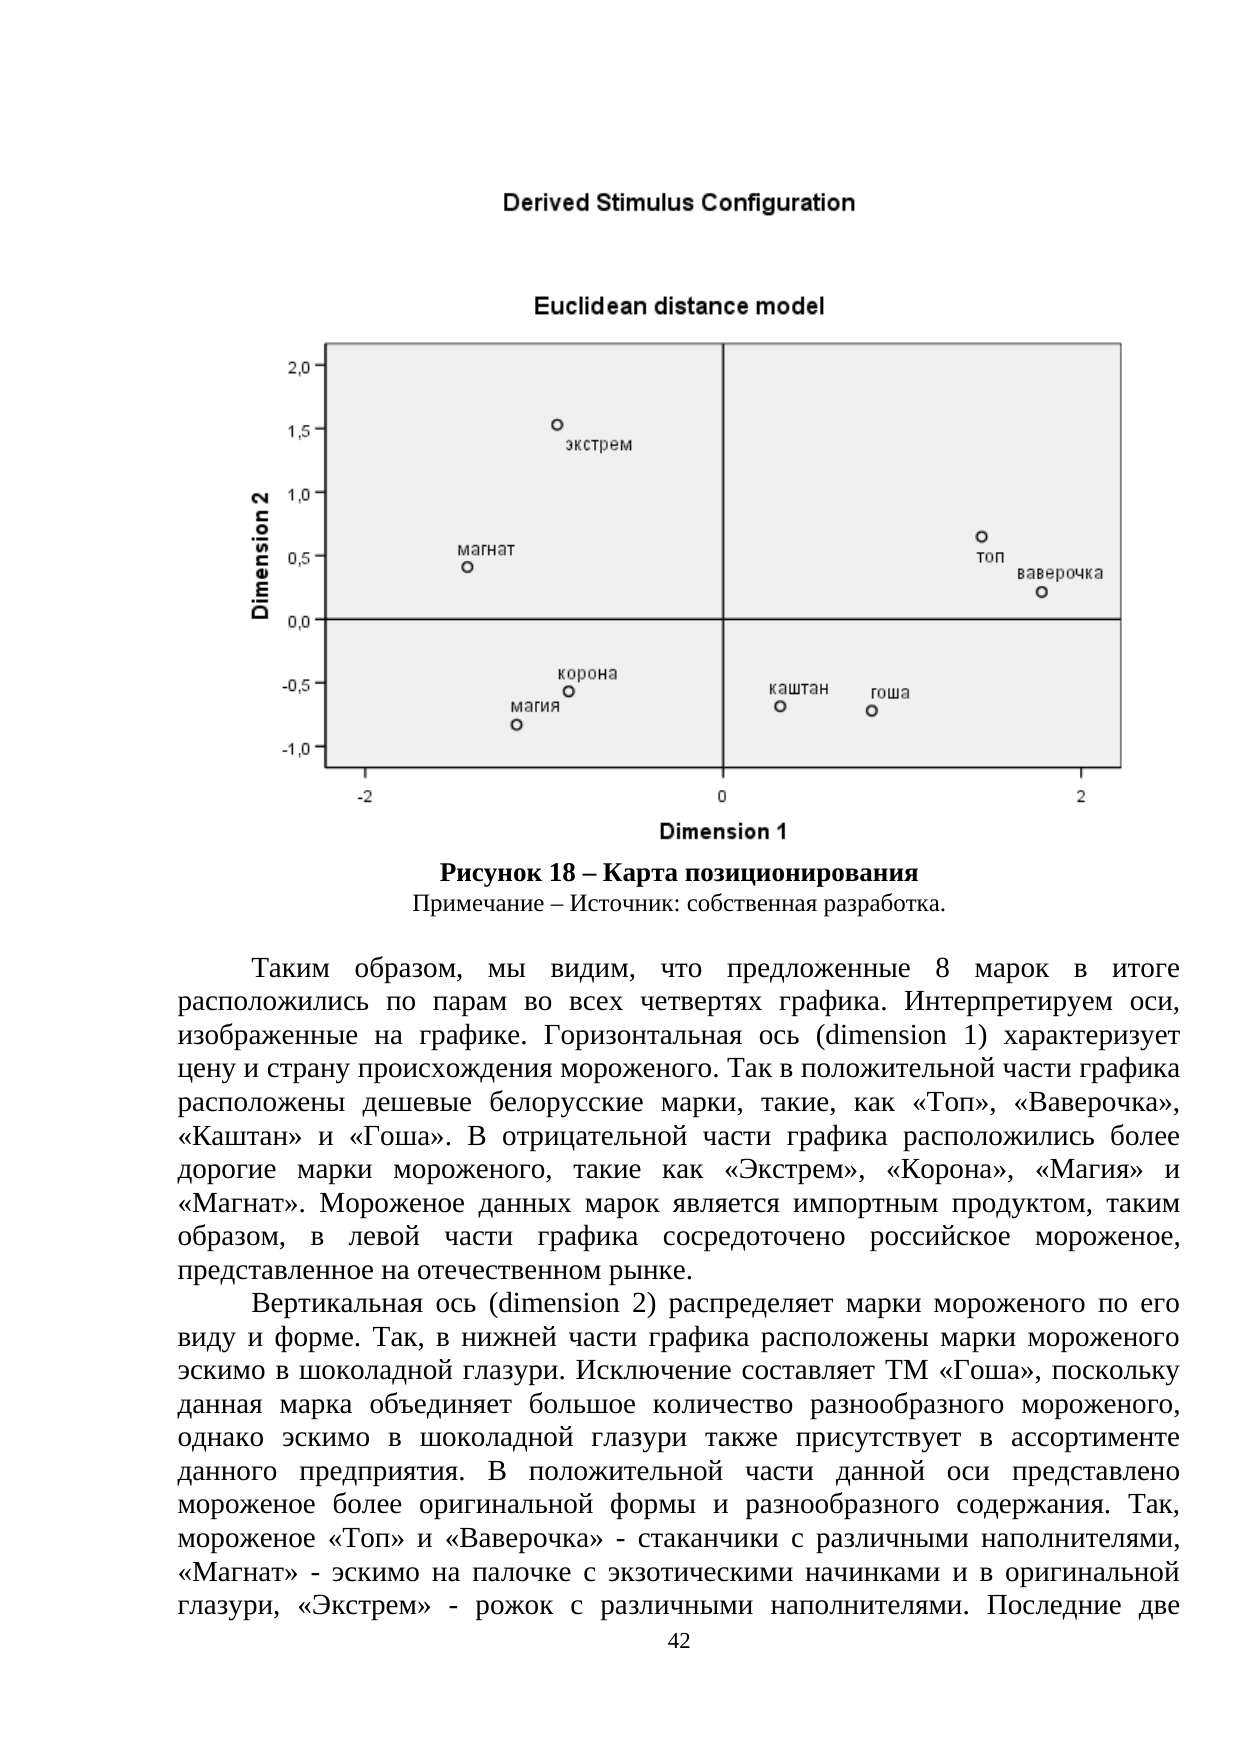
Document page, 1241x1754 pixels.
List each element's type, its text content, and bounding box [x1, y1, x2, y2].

text Таким образом, мы видим, что предложенные 8 марок в итоге расположились по парам во всех четвертях графика. Интерпретируем оси, изображенные на графике. Горизонтальная ось (dimension 1) характеризует цену и страну происхождения мороженого. Так в положительной части графика расположены дешевые белорусские марки, такие, как «Топ», «Ваверочка», «Каштан» и «Гоша». В отрицательной части графика расположились более дорогие марки мороженого, такие как «Экстрем», «Корона», «Магия» и «Магнат». Мороженое данных марок является импортным продуктом, таким образом, в левой части графика сосредоточено российское мороженое, представленное на отечественном рынке. [177, 950, 1181, 1285]
picture [218, 118, 1141, 857]
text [177, 1285, 1181, 1621]
text Рисунок 18 – Карта позиционирования [177, 856, 1181, 888]
text Примечание – Источник: собственная разработка. [177, 888, 1181, 916]
